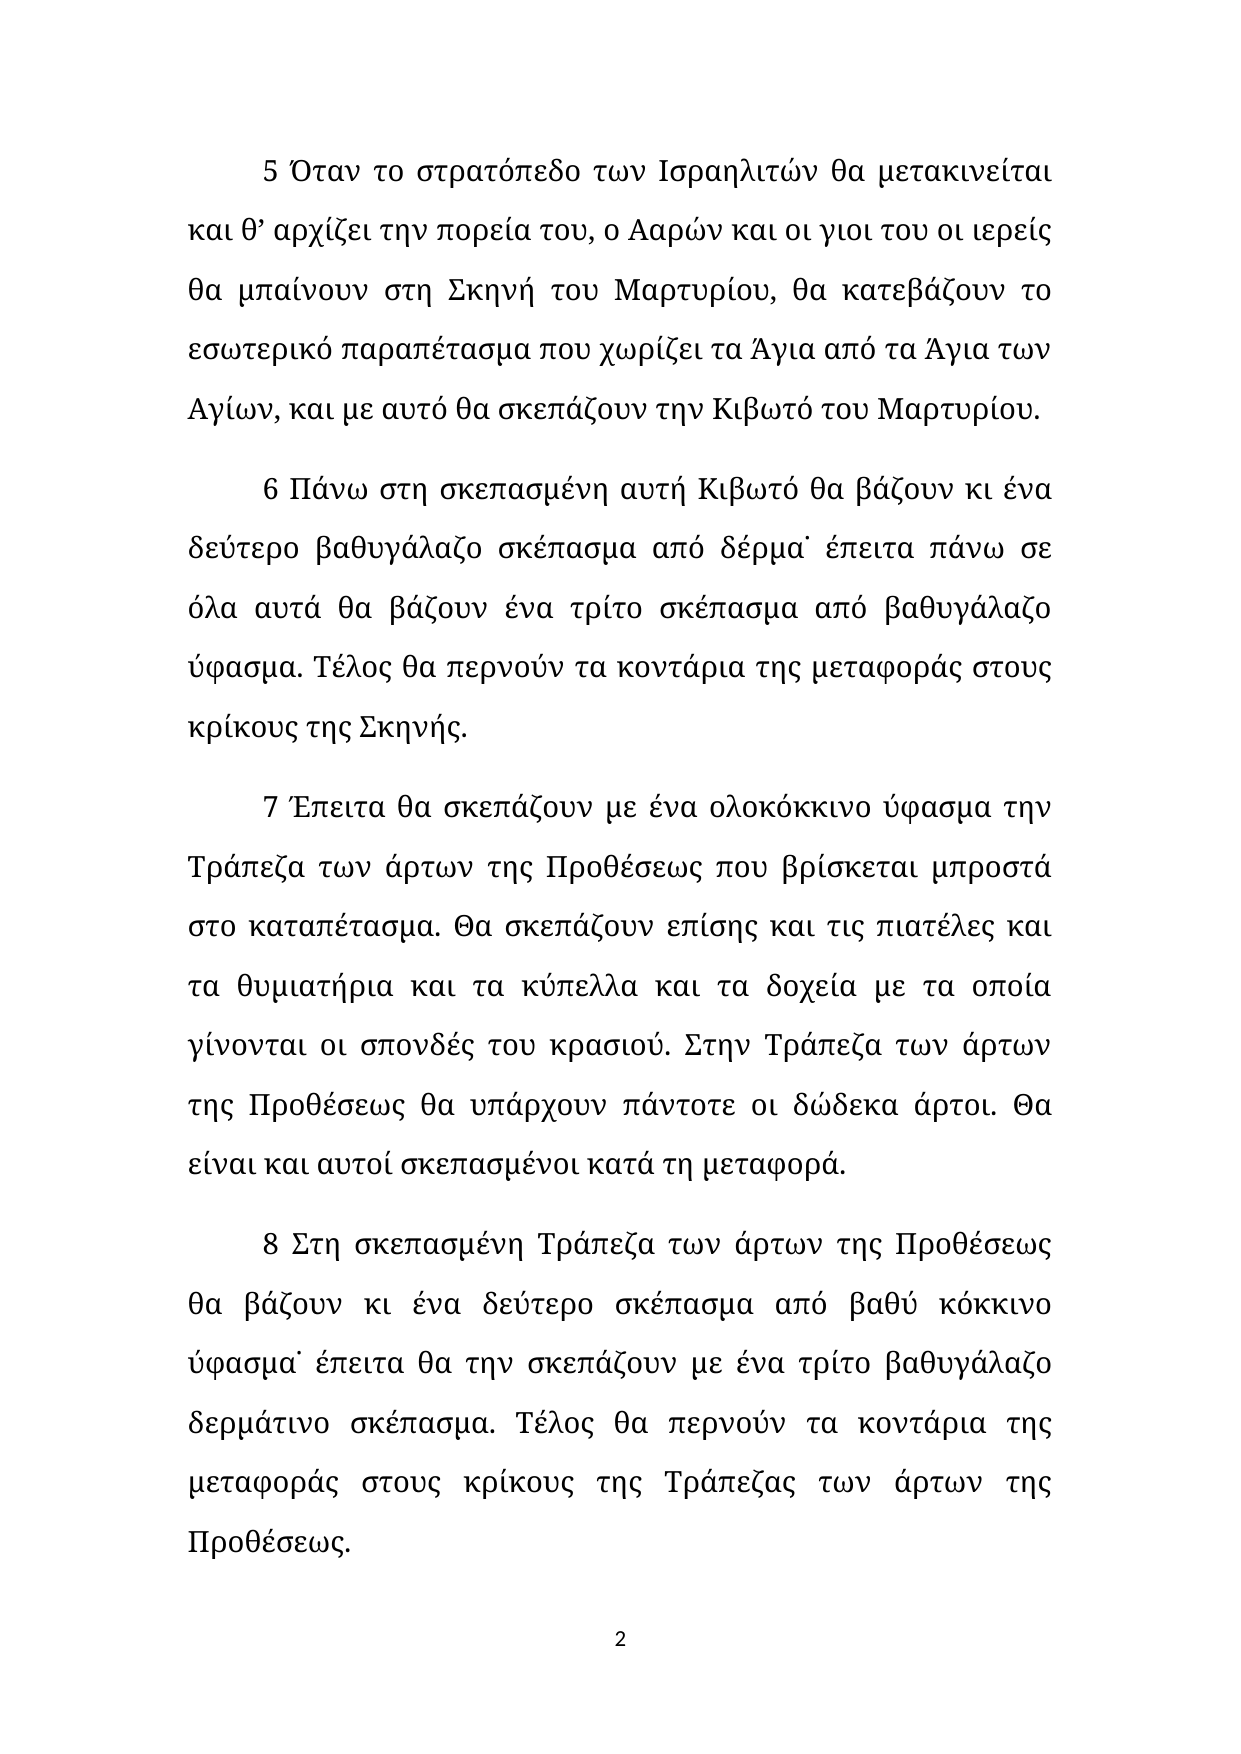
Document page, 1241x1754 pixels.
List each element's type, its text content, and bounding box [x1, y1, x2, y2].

text 5 Όταν το στρατόπεδο των Ισραηλιτών θα μετακινείται και θ’ αρχίζει την πορεία του, ο Ααρών και οι γιοι του οι ιερείς θα μπαίνουν στη Σκηνή του Μαρτυρίου, θα κατεβάζουν το εσωτερικό παραπέτασμα που χωρίζει τα Άγια από τα Άγια των Αγίων, και με αυτό θα σκεπάζουν την Κιβωτό του Μαρτυρίου. [187, 150, 1053, 428]
text 6 Πάνω στη σκεπασμένη αυτή Κιβωτό θα βάζουν κι ένα δεύτερο βαθυγάλαζο σκέπασμα από δέρμα˙ έπειτα πάνω σε όλα αυτά θα βάζουν ένα τρίτο σκέπασμα από βαθυγάλαζο ύφασμα. Τέλος θα περνούν τα κοντάρια της μεταφοράς στους κρίκους της Σκηνής. [187, 468, 1053, 746]
text 7 Έπειτα θα σκεπάζουν με ένα ολοκόκκινο ύφασμα την Τράπεζα των άρτων της Προθέσεως που βρίσκεται μπροστά στο καταπέτασμα. Θα σκεπάζουν επίσης και τις πιατέλες και τα θυμιατήρια και τα κύπελλα και τα δοχεία με τα οποία γίνονται οι σπονδές του κρασιού. Στην Τράπεζα των άρτων της Προθέσεως θα υπάρχουν πάντοτε οι δώδεκα άρτοι. Θα είναι και αυτοί σκεπασμένοι κατά τη μεταφορά. [187, 786, 1053, 1183]
text 8 Στη σκεπασμένη Τράπεζα των άρτων της Προθέσεως θα βάζουν κι ένα δεύτερο σκέπασμα από βαθύ κόκκινο ύφασμα˙ έπειτα θα την σκεπάζουν με ένα τρίτο βαθυγάλαζο δερμάτινο σκέπασμα. Τέλος θα περνούν τα κοντάρια της μεταφοράς στους κρίκους της Τράπεζας των άρτων της Προθέσεως. [187, 1224, 1053, 1561]
